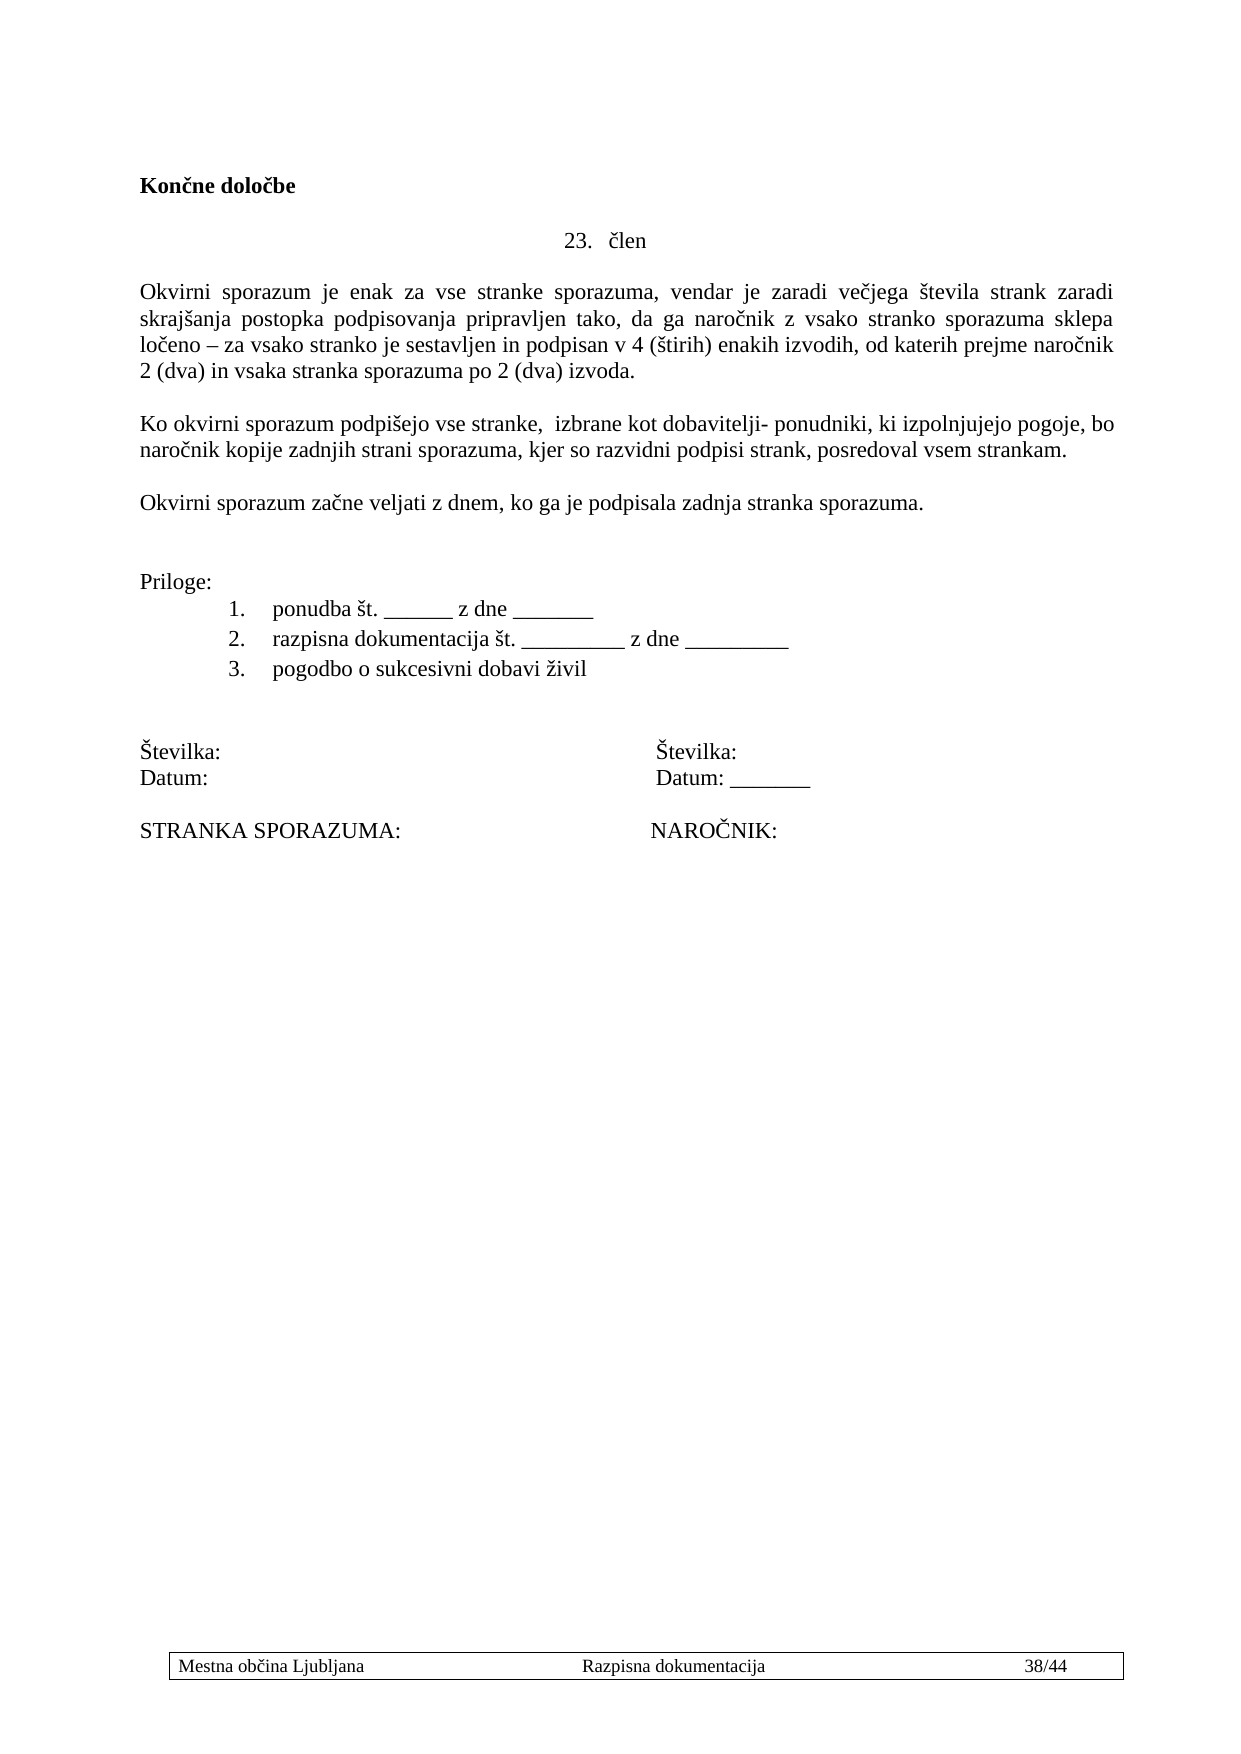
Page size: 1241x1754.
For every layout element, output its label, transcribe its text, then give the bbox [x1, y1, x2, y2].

text Ko okvirni sporazum podpišejo vse stranke, izbrane kot dobavitelji- ponudniki, ki izpolnjujejo pogoje, bo naročnik kopije zadnjih strani sporazuma, kjer so razvidni podpisi strank, posredoval vsem strankam. [139, 410, 1115, 463]
text Datum: Datum: _______ [139, 764, 1115, 791]
text Številka: Številka: [139, 738, 1115, 764]
text Okvirni sporazum je enak za vse stranke sporazuma, vendar je zaradi večjega števila strank zaradi skrajšanja postopka podpisovanja pripravljen tako, da ga naročnik z vsako stranko sporazuma sklepa ločeno – za vsako stranko je sestavljen in podpisan v 4 (štirih) enakih izvodih, od katerih prejme naročnik 2 (dva) in vsaka stranka sporazuma po 2 (dva) izvoda. [139, 278, 1115, 384]
text Priloge: [139, 568, 1115, 594]
list ponudba št. ______ z dne _______ [139, 594, 1115, 621]
list pogodbo o sukcesivni dobavi živil [139, 655, 1115, 681]
list razpisna dokumentacija št. _________ z dne _________ [139, 625, 1115, 651]
text Okvirni sporazum začne veljati z dnem, ko ga je podpisala zadnja stranka sporazuma. [139, 489, 1115, 516]
text Končne določbe [139, 172, 1115, 198]
text STRANKA SPORAZUMA: NAROČNIK: [139, 817, 1115, 843]
list člen [95, 227, 1115, 254]
